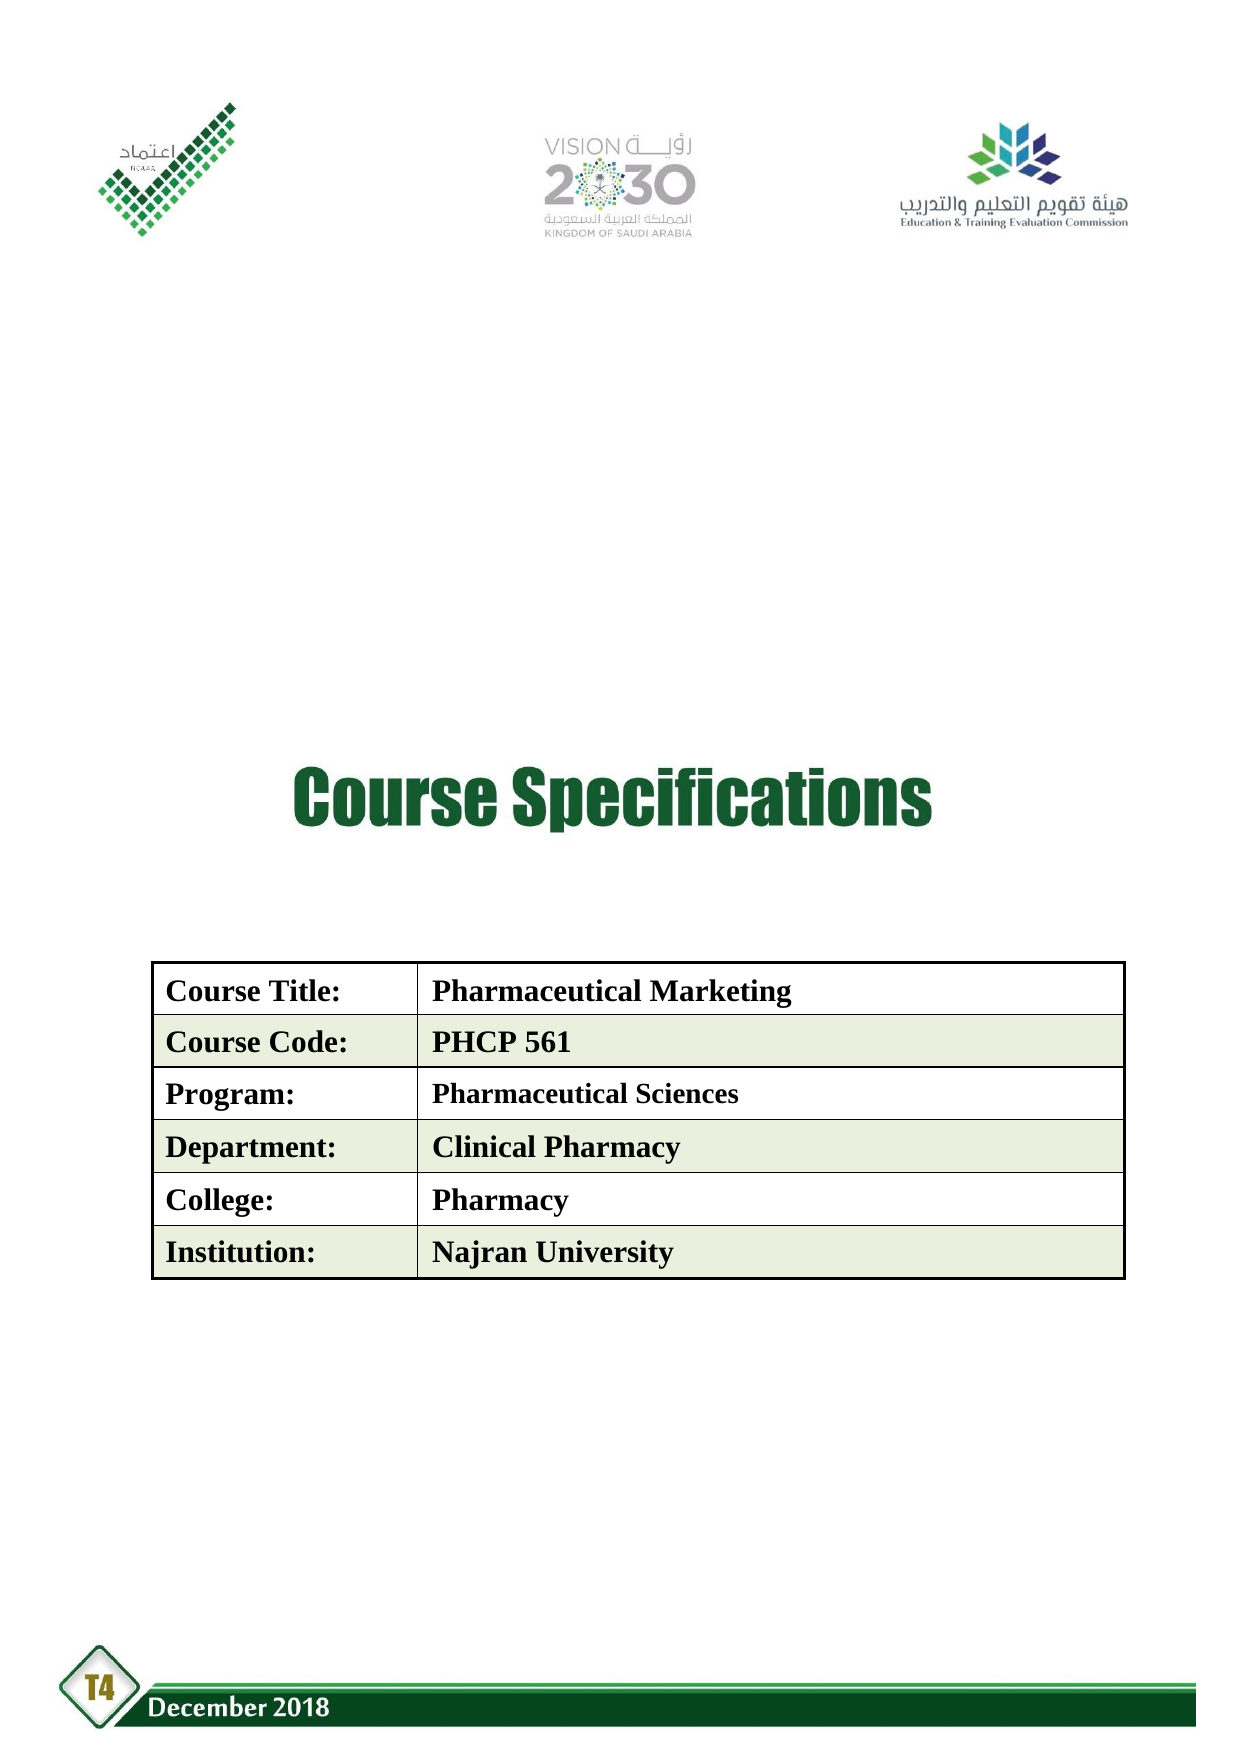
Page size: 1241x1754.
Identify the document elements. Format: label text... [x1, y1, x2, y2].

table_header Course Title: [154, 964, 417, 1014]
table_cell Program: [154, 1068, 417, 1119]
table_cell College: [154, 1173, 417, 1225]
table_header Pharmaceutical Marketing [418, 964, 1123, 1014]
table_cell Institution: [154, 1226, 417, 1277]
table_cell PHCP 561 [418, 1015, 1123, 1066]
table_cell Pharmacy [418, 1173, 1123, 1225]
table_cell Clinical Pharmacy [418, 1120, 1123, 1172]
table_cell Najran University [418, 1226, 1123, 1277]
table_cell Course Code: [154, 1015, 417, 1066]
table_cell Pharmaceutical Sciences [418, 1068, 1123, 1119]
table_cell Department: [154, 1120, 417, 1172]
picture [49, 98, 1196, 1731]
